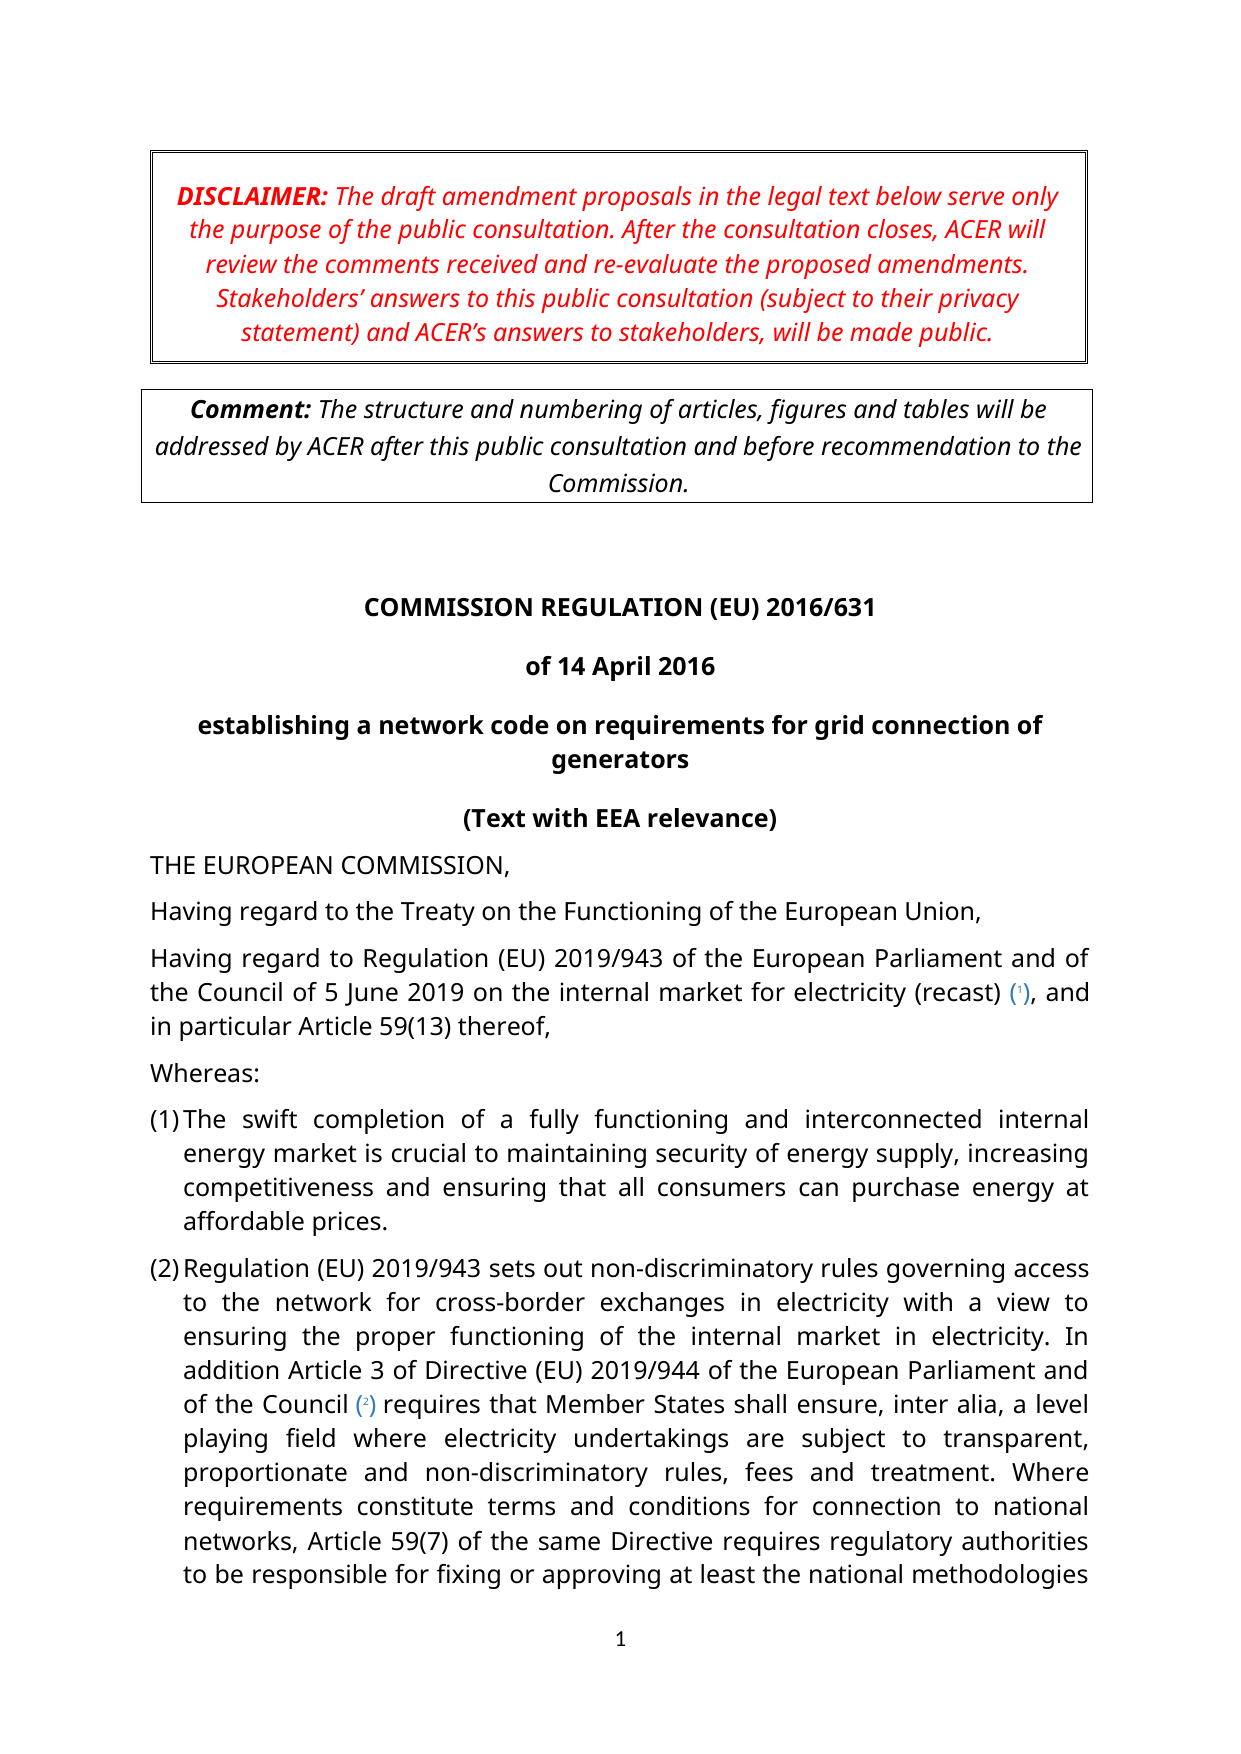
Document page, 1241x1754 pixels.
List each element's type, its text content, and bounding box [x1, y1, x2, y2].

text Comment: The structure and numbering of articles, figures and tables will be addressed by ACER after this public consultation and before recommendation to the Commission. [142, 390, 1092, 502]
text of 14 April 2016 [150, 649, 1090, 683]
table_header (1) [150, 1089, 183, 1238]
table_header DISCLAIMER: The draft amendment proposals in the legal text below serve only the purpose of the public consultation. After the consultation closes, ACER will review the comments received and re-evaluate the proposed amendments. Stakeholders’ answers to this public consultation (subject to their privacy statement) and ACER’s answers to stakeholders, will be made public. [153, 153, 1085, 361]
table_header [183, 1238, 1090, 1591]
text (Text with EEA relevance) [150, 801, 1090, 835]
text THE EUROPEAN COMMISSION, [150, 847, 1090, 882]
text Whereas: [150, 1055, 1090, 1089]
text establishing a network code on requirements for grid connection of generators [150, 708, 1090, 776]
text Having regard to Regulation (EU) 2019/943 of the European Parliament and of the Council of 5 June 2019 on the internal market for electricity (recast) (1), and in particular Article 59(13) thereof, [150, 941, 1090, 1043]
table_header The swift completion of a fully functioning and interconnected internal energy market is crucial to maintaining security of energy supply, increasing competitiveness and ensuring that all consumers can purchase energy at affordable prices. [183, 1089, 1090, 1238]
text Having regard to the Treaty on the Functioning of the European Union, [150, 894, 1090, 928]
table_header (2) [150, 1238, 183, 1591]
text COMMISSION REGULATION (EU) 2016/631 [150, 590, 1090, 624]
